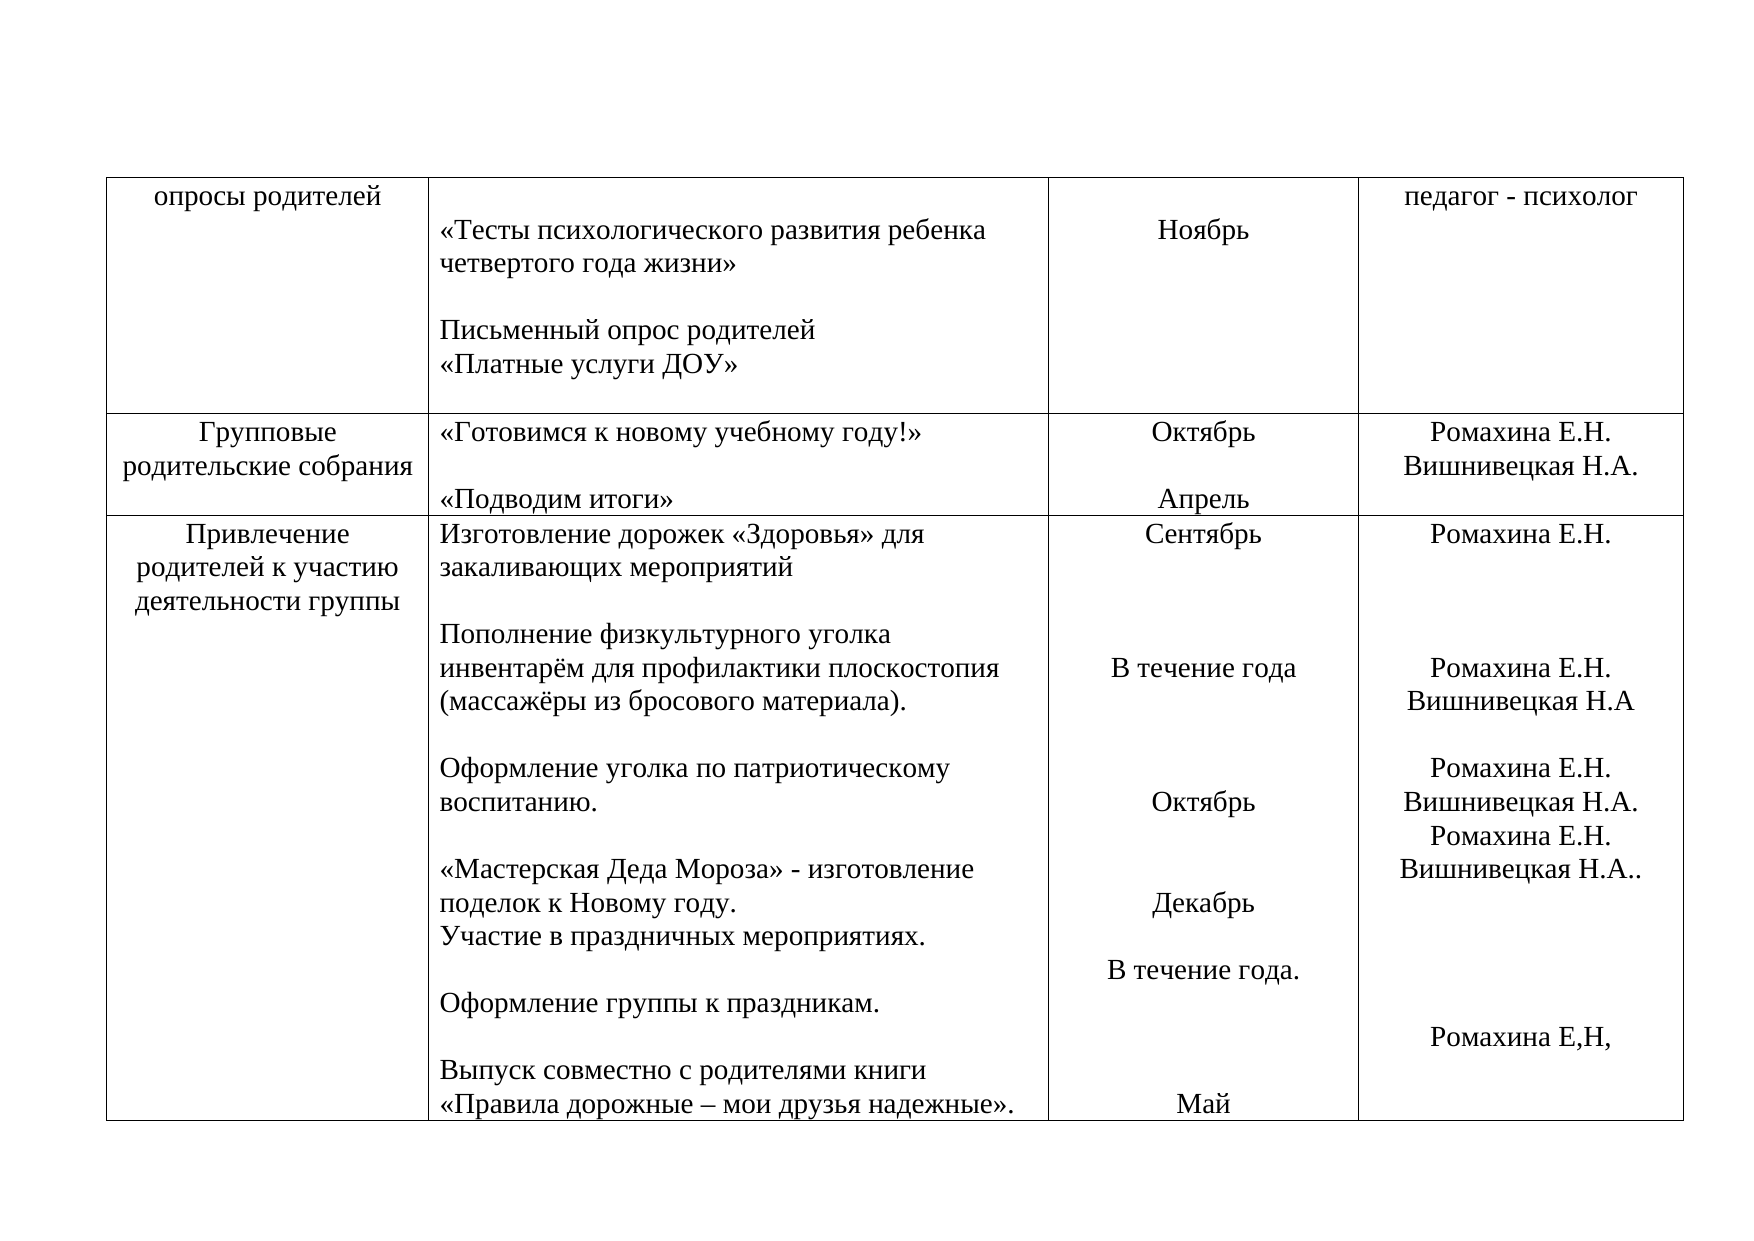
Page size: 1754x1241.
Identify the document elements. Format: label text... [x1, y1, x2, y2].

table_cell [1359, 178, 1683, 413]
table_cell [429, 516, 1048, 1119]
table_cell «Готовимся к новому учебному году!» «Подводим итоги» [429, 414, 1048, 515]
table_cell Октябрь Ноябрь [1049, 178, 1358, 413]
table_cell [107, 178, 428, 413]
table_cell Октябрь Апрель [1049, 414, 1358, 515]
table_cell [429, 178, 1048, 413]
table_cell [1359, 516, 1683, 1119]
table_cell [1049, 516, 1358, 1119]
table_cell Групповые родительские собрания [107, 414, 428, 515]
table_cell Ромахина Е.Н. Вишнивецкая Н.А. [1359, 414, 1683, 515]
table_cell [107, 516, 428, 1119]
